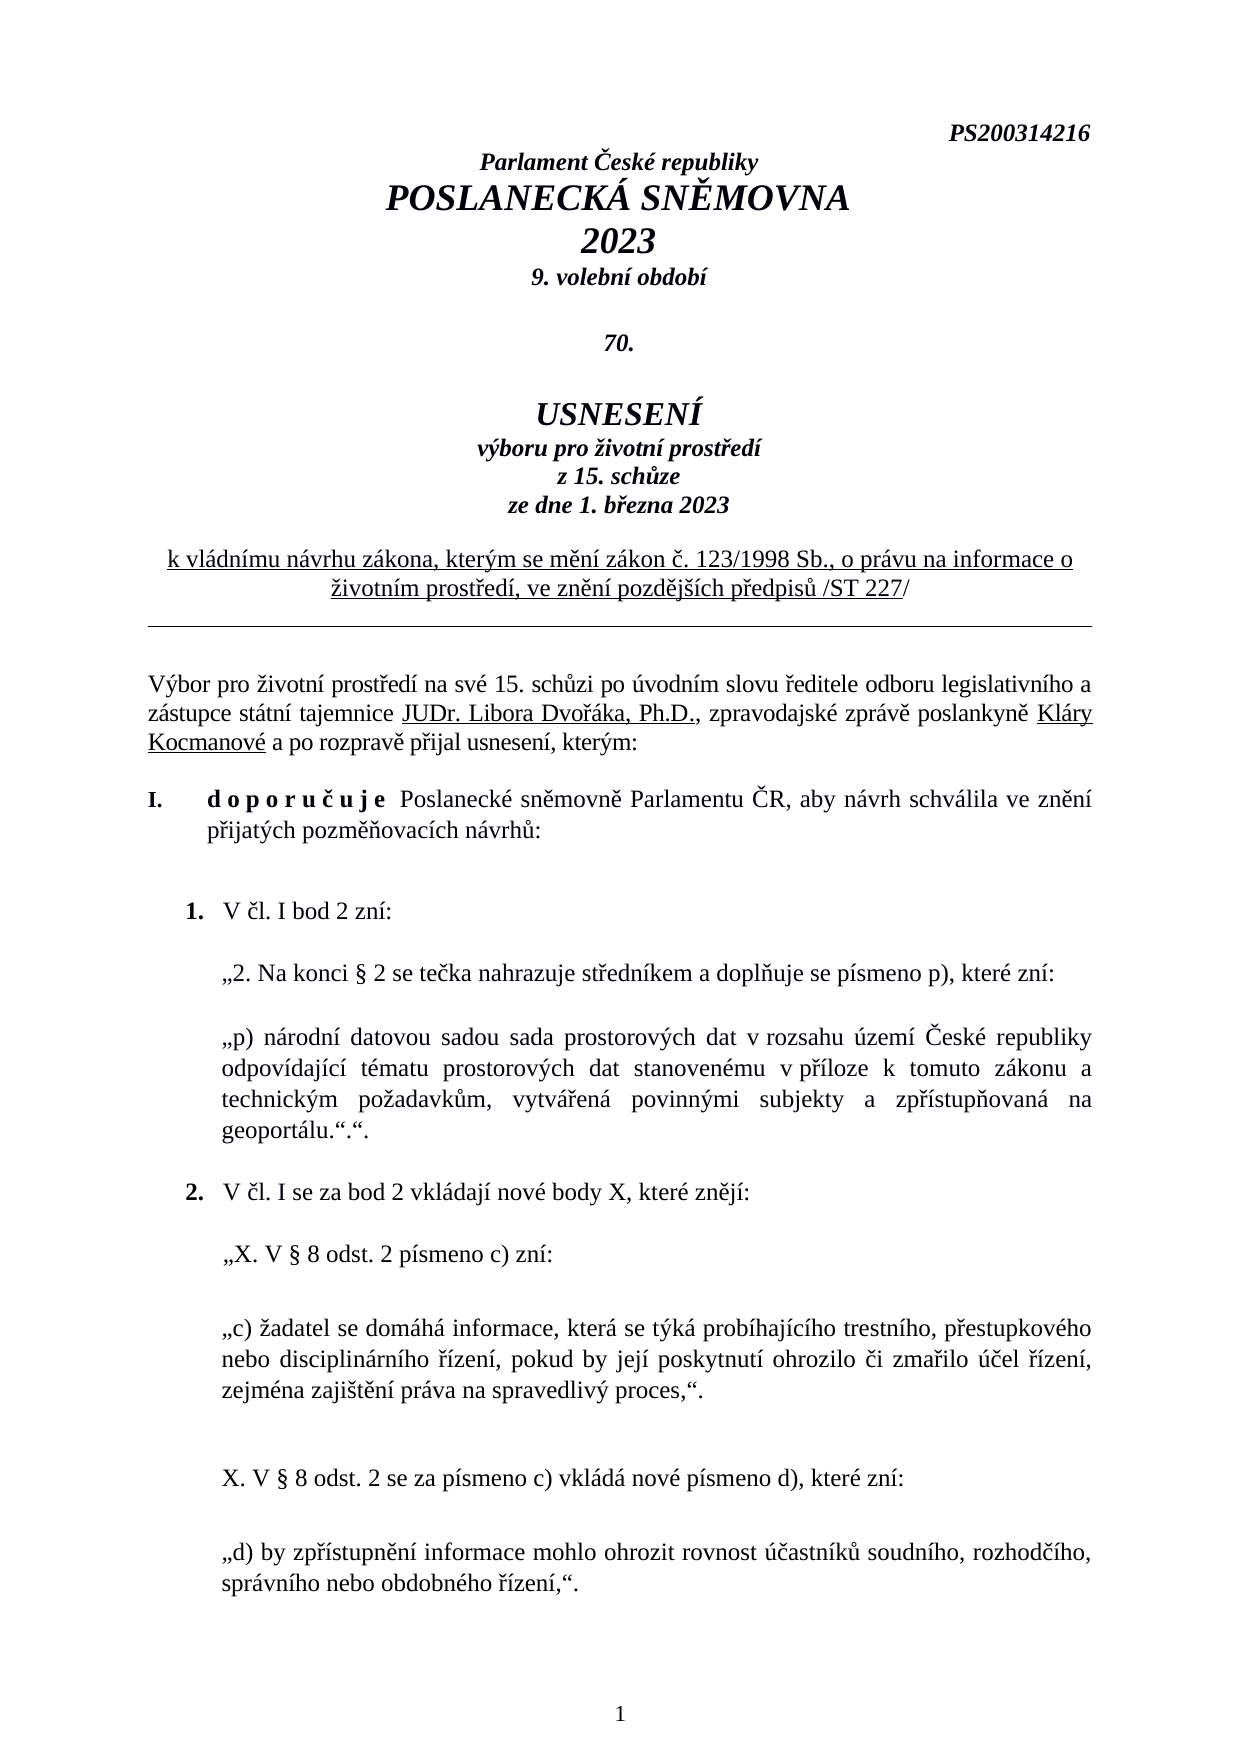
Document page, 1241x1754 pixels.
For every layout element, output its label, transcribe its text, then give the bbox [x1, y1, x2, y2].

text 2023 [148, 219, 1092, 262]
list „d) by zpřístupnění informace mohlo ohrozit rovnost účastníků soudního, rozhodčího, správního nebo obdobného řízení,“. [221, 1537, 1092, 1597]
text POSLANECKÁ SNĚMOVNA [148, 176, 1092, 219]
text ze dne 1. března 2023 [148, 490, 1092, 519]
text k vládnímu návrhu zákona, kterým se mění zákon č. 123/1998 Sb., o právu na informace o životním prostředí, ve znění pozdějších předpisů /ST 227/ [148, 544, 1092, 626]
list V čl. I bod 2 zní: [185, 896, 1092, 925]
text z 15. schůze [148, 461, 1092, 490]
list doporučuje Poslanecké sněmovně Parlamentu ČR, aby návrh schválila ve znění přijatých pozměňovacích návrhů: [148, 784, 1092, 844]
list „X. V § 8 odst. 2 písmeno c) zní: [223, 1239, 1092, 1268]
text USNESENÍ [148, 394, 1092, 433]
list V čl. I se za bod 2 vkládají nové body X, které znějí: [185, 1177, 1092, 1206]
text výboru pro životní prostředí [148, 433, 1092, 461]
text 70. [148, 328, 1092, 357]
text Výbor pro životní prostředí na své 15. schůzi po úvodním slovu ředitele odboru legislativního a zástupce státní tajemnice JUDr. Libora Dvořáka, Ph.D., zpravodajské zprávě poslankyně Kláry Kocmanové a po rozpravě přijal usnesení, kterým: [148, 669, 1092, 755]
text PS200314216 [148, 118, 1092, 147]
list „2. Na konci § 2 se tečka nahrazuje středníkem a doplňuje se písmeno p), které zní: [185, 958, 1092, 987]
text Parlament České republiky [148, 147, 1092, 176]
text X. V § 8 odst. 2 se za písmeno c) vkládá nové písmeno d), které zní: [148, 1463, 1092, 1491]
list „p) národní datovou sadou sada prostorových dat v rozsahu území České republiky odpovídající tématu prostorových dat stanovenému v příloze k tomuto zákonu a technickým požadavkům, vytvářená povinnými subjekty a zpřístupňovaná na geoportálu.“.“. [221, 1022, 1092, 1144]
text 9. volební období [148, 262, 1092, 291]
text „c) žadatel se domáhá informace, která se týká probíhajícího trestního, přestupkového nebo disciplinárního řízení, pokud by její poskytnutí ohrozilo či zmařilo účel řízení, zejména zajištění práva na spravedlivý proces,“. [221, 1313, 1092, 1404]
